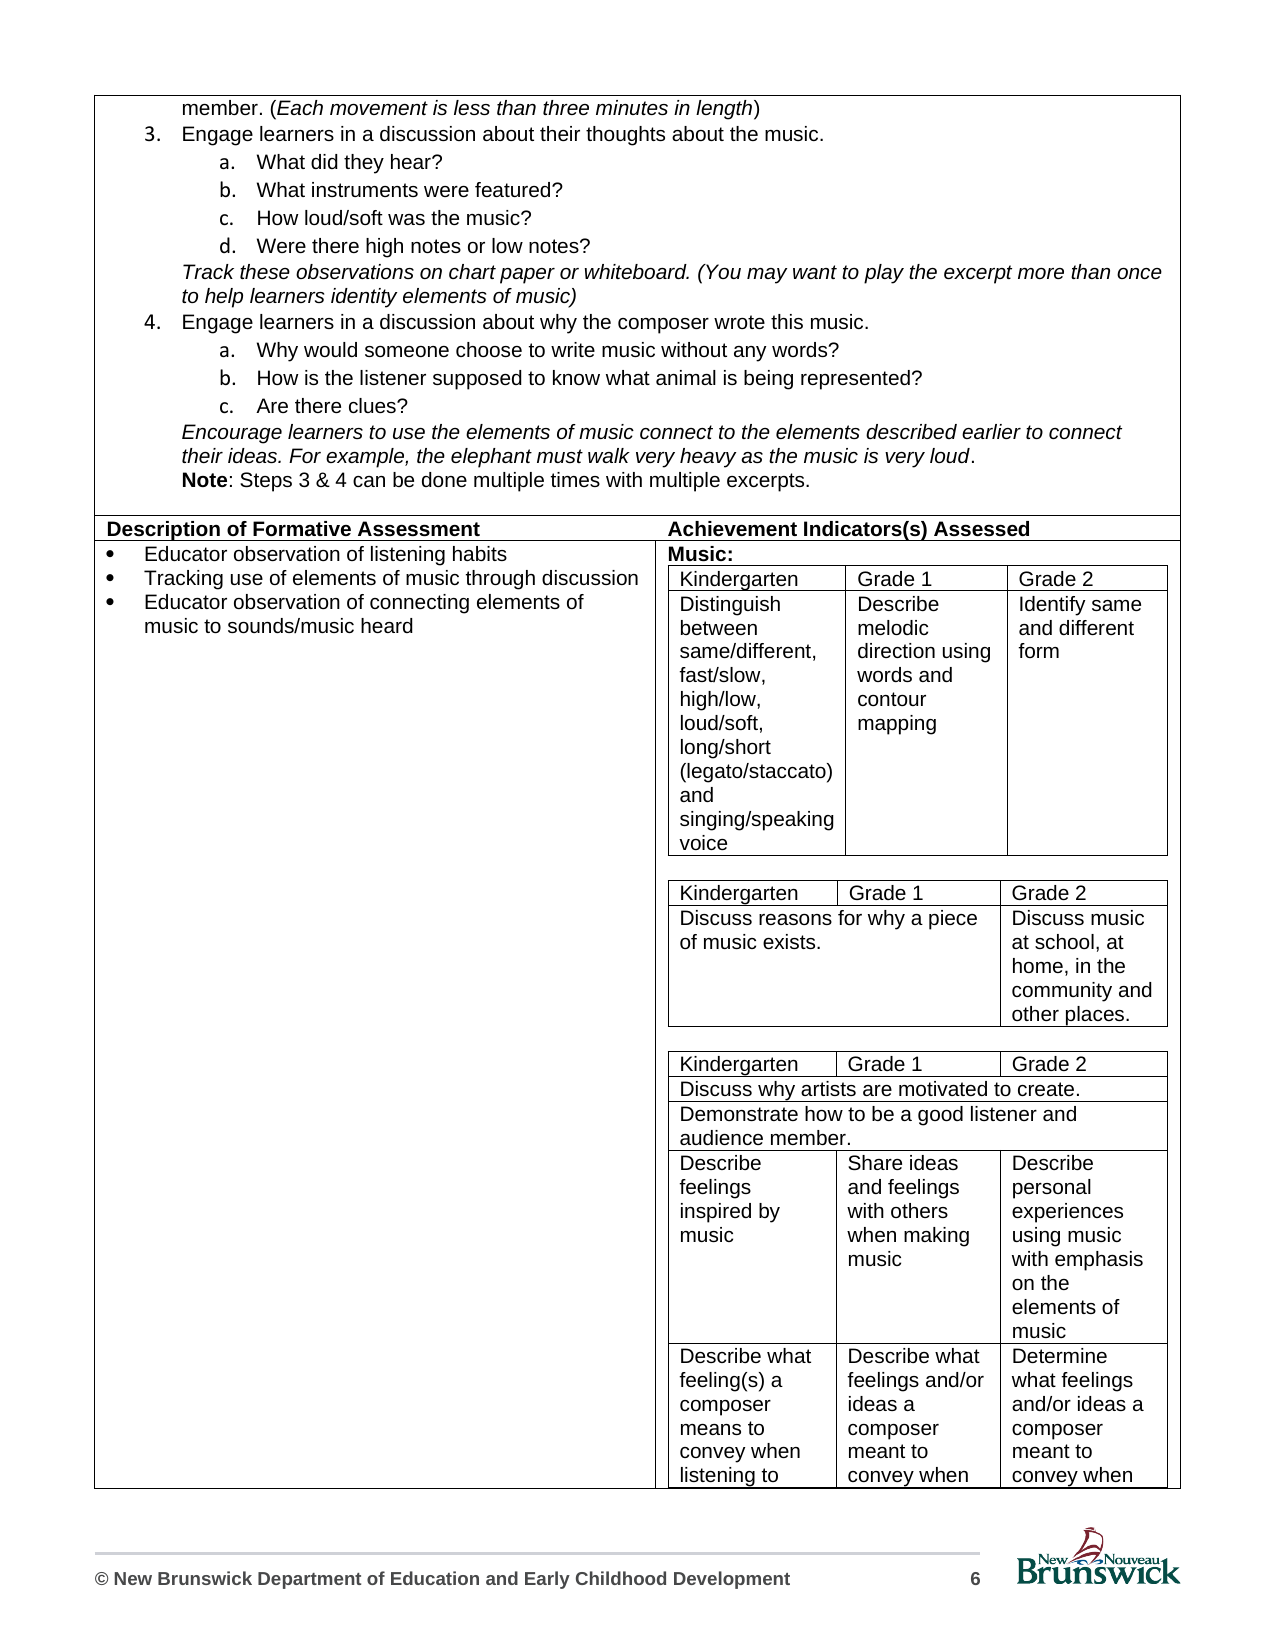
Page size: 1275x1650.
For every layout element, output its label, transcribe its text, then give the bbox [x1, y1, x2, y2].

table_cell Achievement Indicators(s) Assessed [656, 516, 1180, 540]
table_cell Description of Formative Assessment [95, 516, 656, 540]
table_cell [95, 96, 1180, 515]
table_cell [95, 541, 655, 1488]
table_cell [656, 541, 1180, 1488]
picture [1017, 1527, 1181, 1584]
